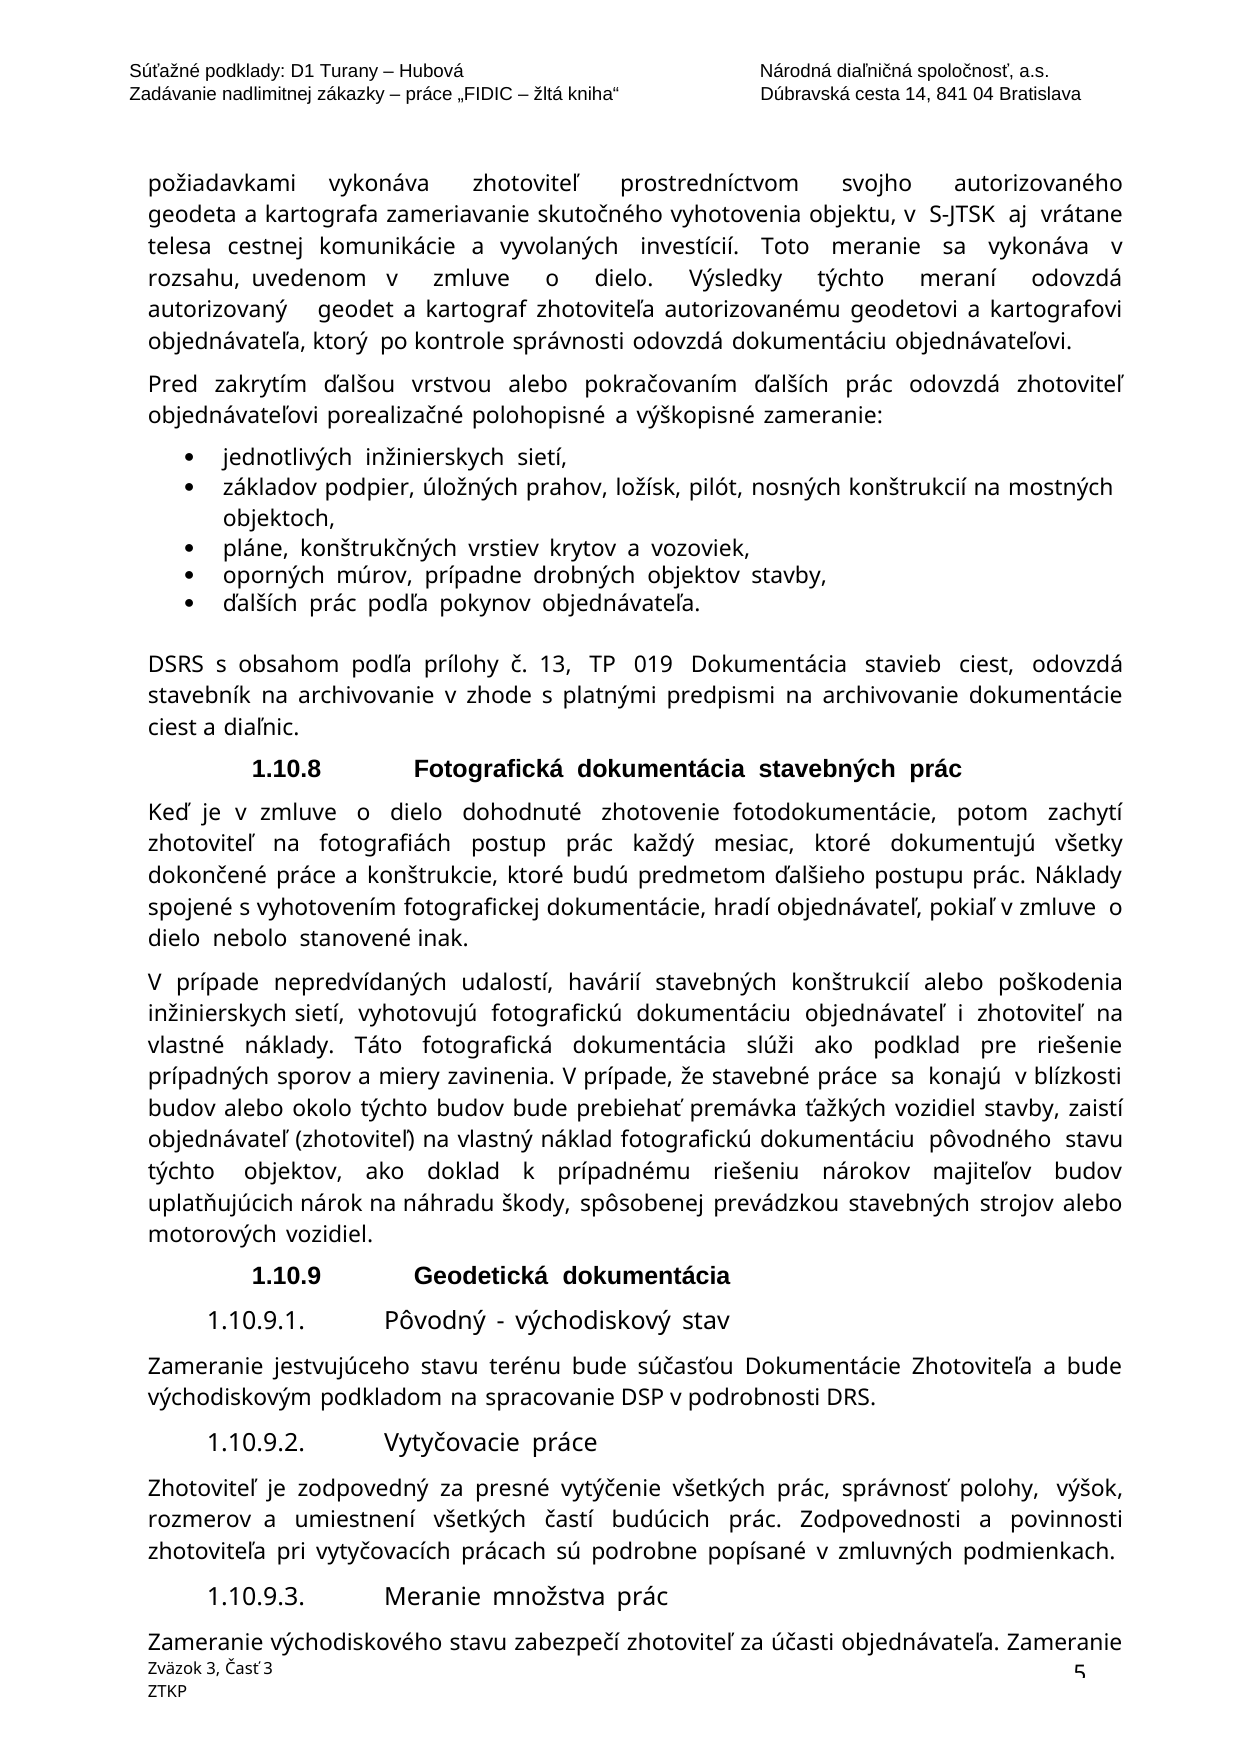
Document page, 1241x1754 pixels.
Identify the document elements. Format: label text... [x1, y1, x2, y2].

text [148, 1626, 1123, 1657]
text Zameranie jestvujúceho stavu terénu bude súčasťou Dokumentácie Zhotoviteľa a bude východiskovým podkladom na spracovanie DSP v podrobnosti DRS. [148, 1350, 1123, 1412]
subtitle Fotografická dokumentácia stavebných prác [252, 754, 1134, 783]
list pláne, konštrukčných vrstiev krytov a vozoviek, [185, 534, 1134, 562]
text DSRS s obsahom podľa prílohy č. 13, TP 019 Dokumentácia stavieb ciest, odovzdá stavebník na archivovanie v zhode s platnými predpismi na archivovanie dokumentácie ciest a diaľnic. [148, 648, 1123, 742]
list Vytyčovacie práce [207, 1425, 1134, 1459]
list ďalších prác podľa pokynov objednávateľa. [185, 589, 1134, 617]
text Pred zakrytím ďalšou vrstvou alebo pokračovaním ďalších prác odovzdá zhotoviteľ objednávateľovi porealizačné polohopisné a výškopisné zameranie: [148, 368, 1123, 431]
list Meranie množstva prác [207, 1579, 1134, 1613]
list základov podpier, úložných prahov, ložísk, pilót, nosných konštrukcií na mostných objektoch, [185, 471, 1123, 533]
subtitle Geodetická dokumentácia [252, 1261, 1134, 1290]
list oporných múrov, prípadne drobných objektov stavby, [185, 562, 1134, 589]
text požiadavkami vykonáva zhotoviteľ prostredníctvom svojho autorizovaného geodeta a kartografa zameriavanie skutočného vyhotovenia objektu, v S-JTSK aj vrátane telesa cestnej komunikácie a vyvolaných investícií. Toto meranie sa vykonáva v rozsahu, uvedenom v zmluve o dielo. Výsledky týchto meraní odovzdá autorizovaný geodet a kartograf zhotoviteľa autorizovanému geodetovi a kartografovi objednávateľa, ktorý po kontrole správnosti odovzdá dokumentáciu objednávateľovi. [148, 167, 1123, 356]
list Pôvodný - východiskový stav [207, 1303, 1134, 1337]
text V prípade nepredvídaných udalostí, havárií stavebných konštrukcií alebo poškodenia inžinierskych sietí, vyhotovujú fotografickú dokumentáciu objednávateľ i zhotoviteľ na vlastné náklady. Táto fotografická dokumentácia slúži ako podklad pre riešenie prípadných sporov a miery zavinenia. V prípade, že stavebné práce sa konajú v blízkosti budov alebo okolo týchto budov bude prebiehať premávka ťažkých vozidiel stavby, zaistí objednávateľ (zhotoviteľ) na vlastný náklad fotografickú dokumentáciu pôvodného stavu týchto objektov, ako doklad k prípadnému riešeniu nárokov majiteľov budov uplatňujúcich nárok na náhradu škody, spôsobenej prevádzkou stavebných strojov alebo motorových vozidiel. [148, 966, 1123, 1249]
text Keď je v zmluve o dielo dohodnuté zhotovenie fotodokumentácie, potom zachytí zhotoviteľ na fotografiách postup prác každý mesiac, ktoré dokumentujú všetky dokončené práce a konštrukcie, ktoré budú predmetom ďalšieho postupu prác. Náklady spojené s vyhotovením fotografickej dokumentácie, hradí objednávateľ, pokiaľ v zmluve o dielo nebolo stanovené inak. [148, 796, 1123, 953]
list jednotlivých inžinierskych sietí, [185, 443, 1134, 471]
text Zhotoviteľ je zodpovedný za presné vytýčenie všetkých prác, správnosť polohy, výšok, rozmerov a umiestnení všetkých častí budúcich prác. Zodpovednosti a povinnosti zhotoviteľa pri vytyčovacích prácach sú podrobne popísané v zmluvných podmienkach. [148, 1472, 1123, 1566]
